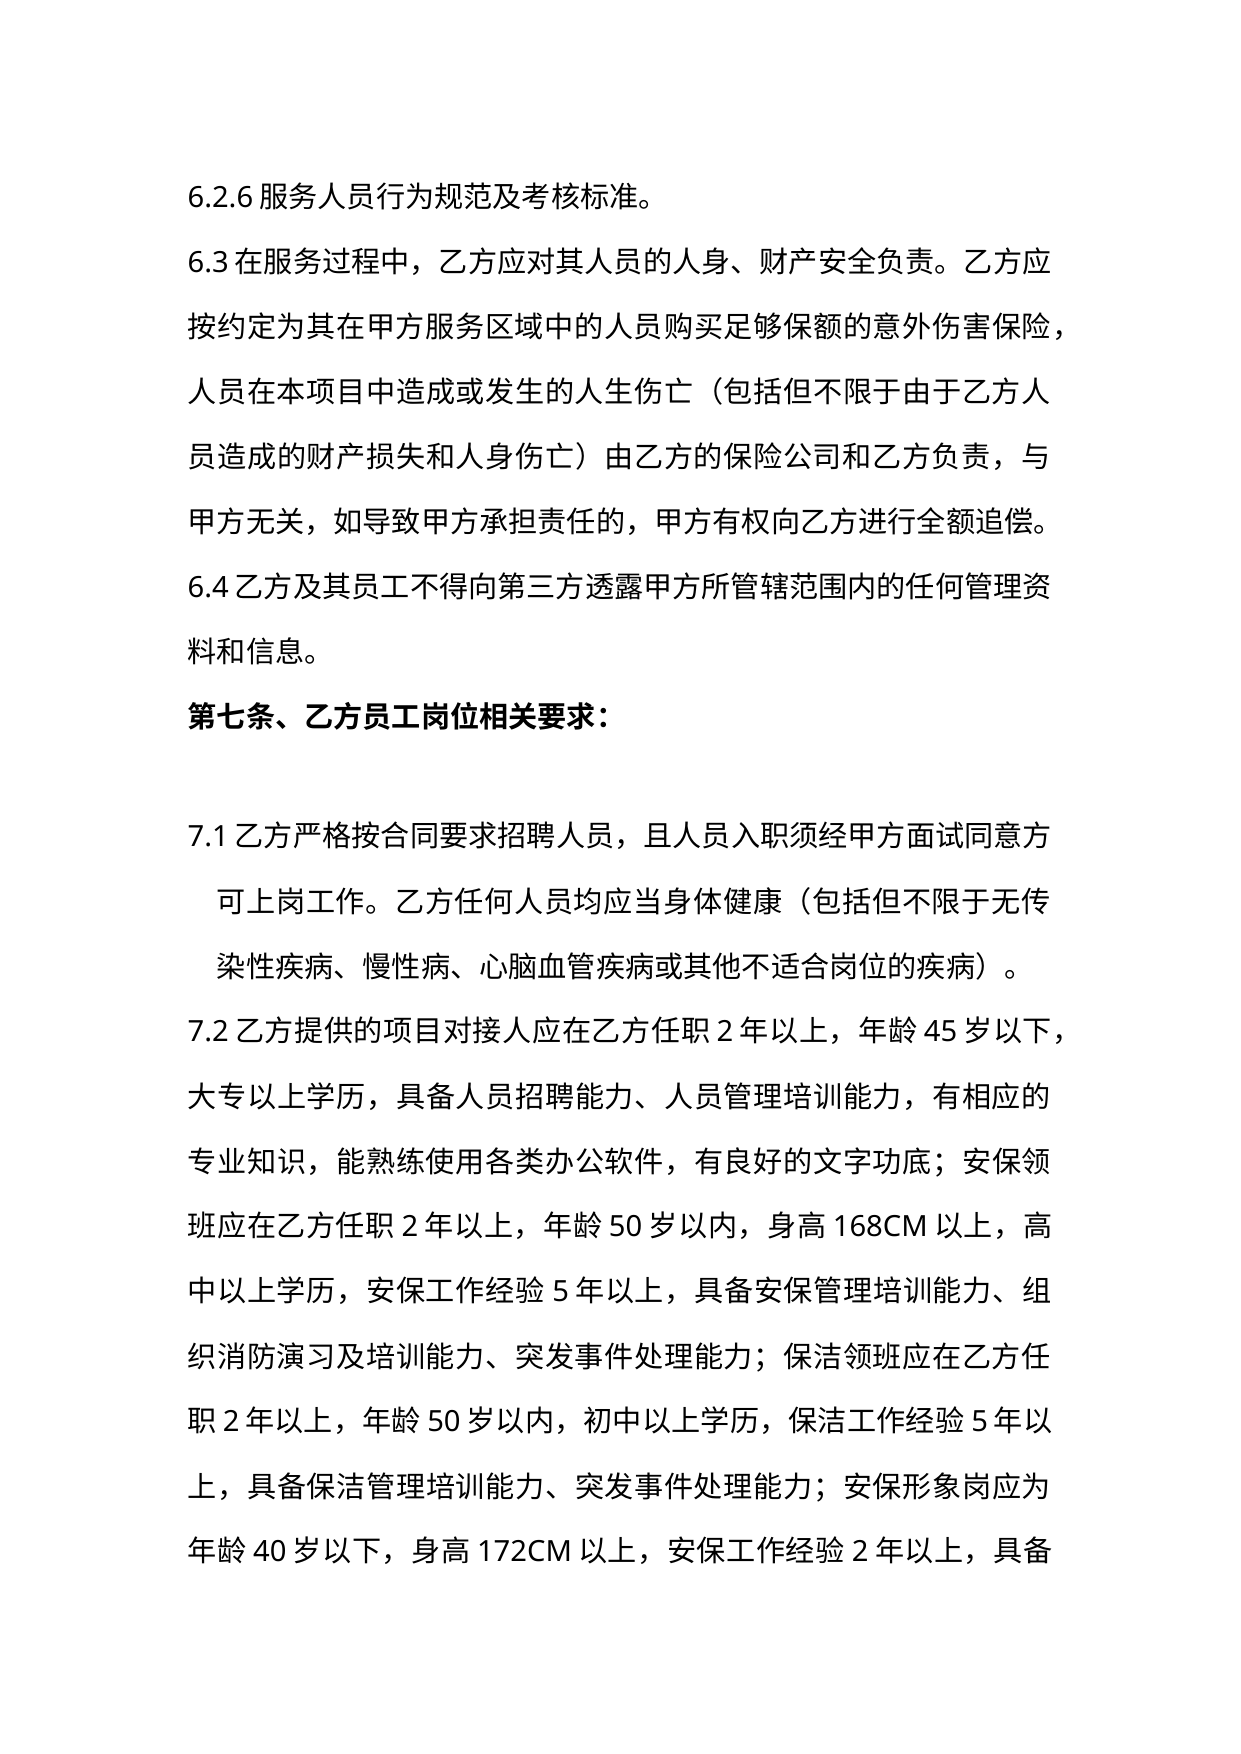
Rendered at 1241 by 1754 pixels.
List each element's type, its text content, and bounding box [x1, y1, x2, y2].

text 6.4乙方及其员工不得向第三方透露甲方所管辖范围内的任何管理资料和信息。 [187, 552, 1053, 682]
text 6.2.6服务人员行为规范及考核标准。 [187, 162, 1053, 227]
text 7.1乙方严格按合同要求招聘人员，且人员入职须经甲方面试同意方可上岗工作。乙方任何人员均应当身体健康（包括但不限于无传染性疾病、慢性病、心脑血管疾病或其他不适合岗位的疾病）。 [187, 802, 1053, 997]
list 乙方员工岗位相关要求： [187, 682, 1053, 747]
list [187, 997, 1053, 1582]
text 6.3在服务过程中，乙方应对其人员的人身、财产安全负责。乙方应按约定为其在甲方服务区域中的人员购买足够保额的意外伤害保险，人员在本项目中造成或发生的人生伤亡（包括但不限于由于乙方人员造成的财产损失和人身伤亡）由乙方的保险公司和乙方负责，与甲方无关，如导致甲方承担责任的，甲方有权向乙方进行全额追偿。 [187, 227, 1053, 552]
